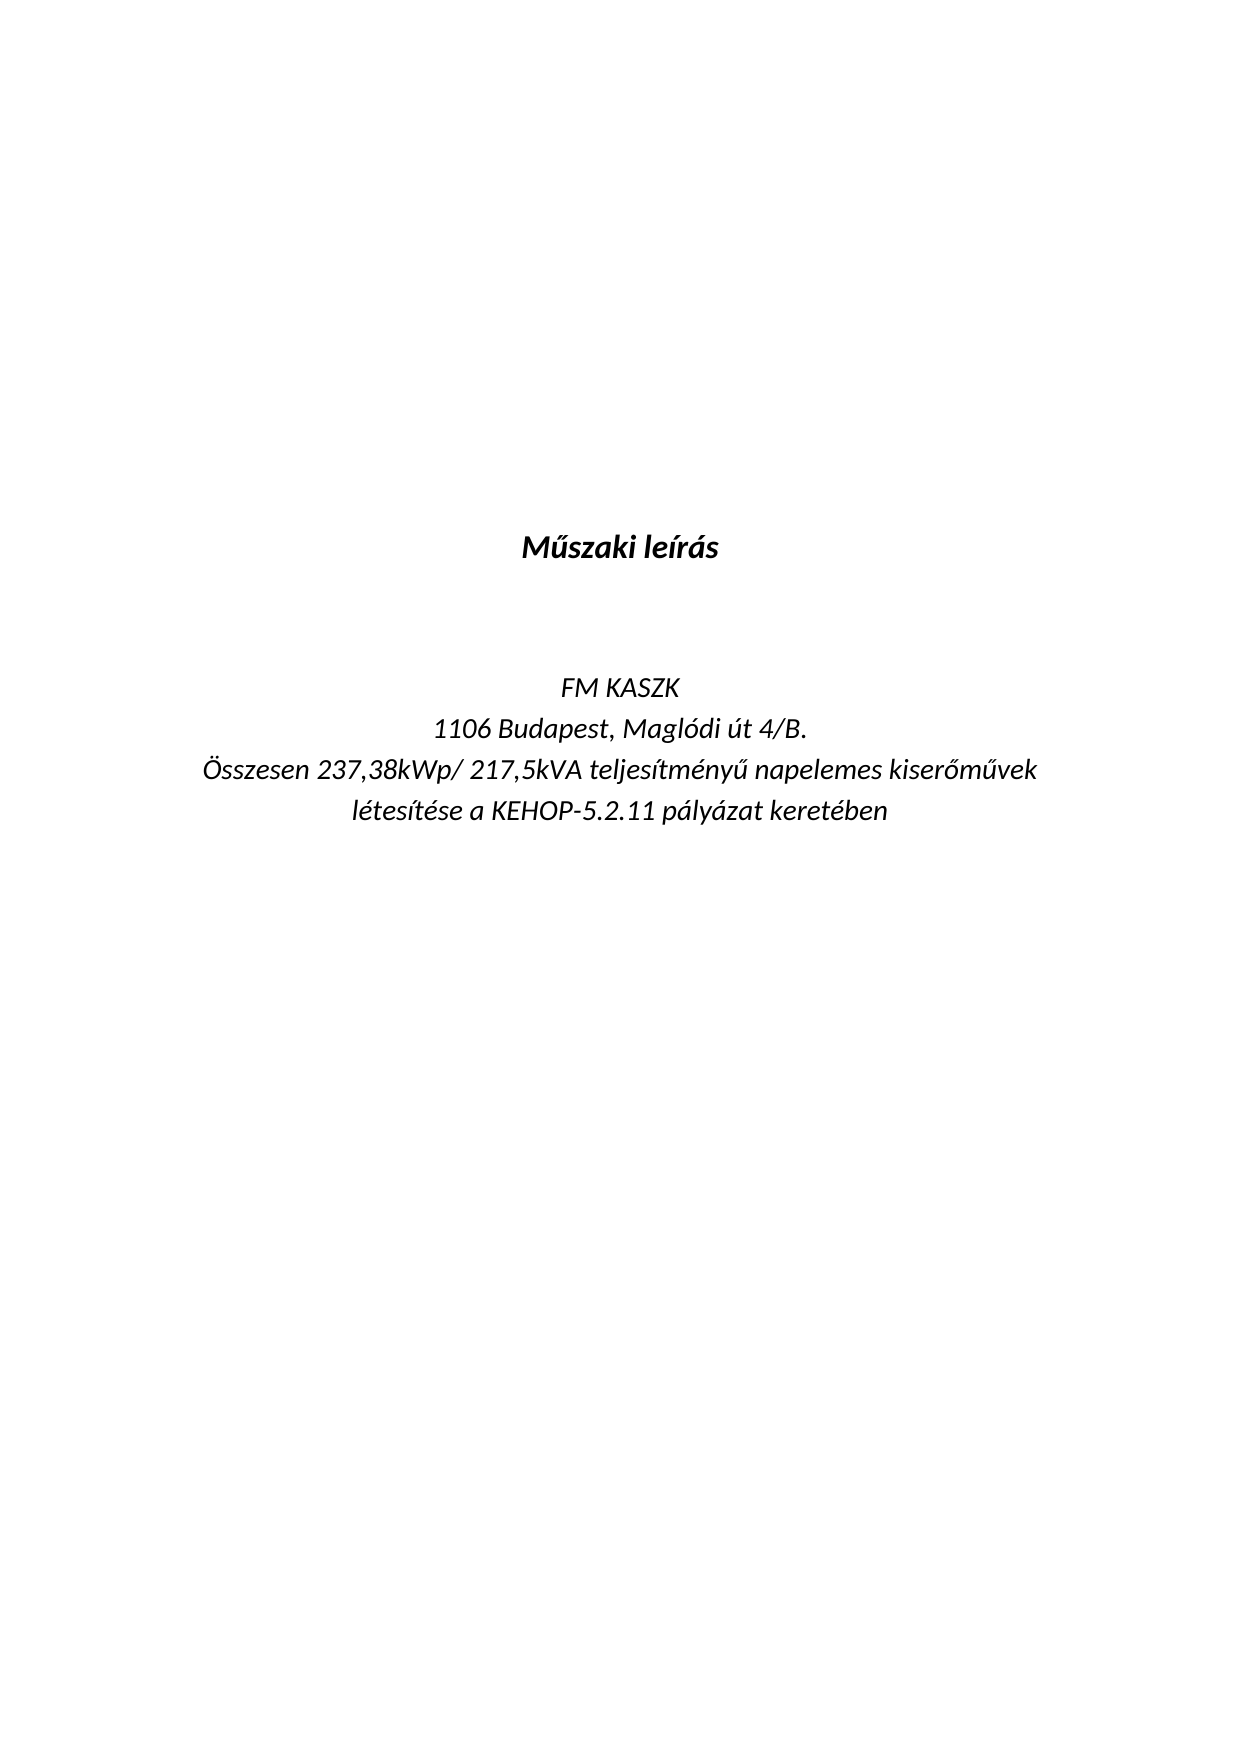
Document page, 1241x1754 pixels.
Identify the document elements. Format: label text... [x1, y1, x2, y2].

text Műszaki leírás [148, 479, 1093, 567]
text Összesen 237,38kWp/ 217,5kVA teljesítményű napelemes kiserőművek létesítése a KEHOP-5.2.11 pályázat keretében [148, 751, 1093, 828]
text 1106 Budapest, Maglódi út 4/B. [148, 710, 1093, 746]
text FM KASZK [148, 669, 1093, 705]
